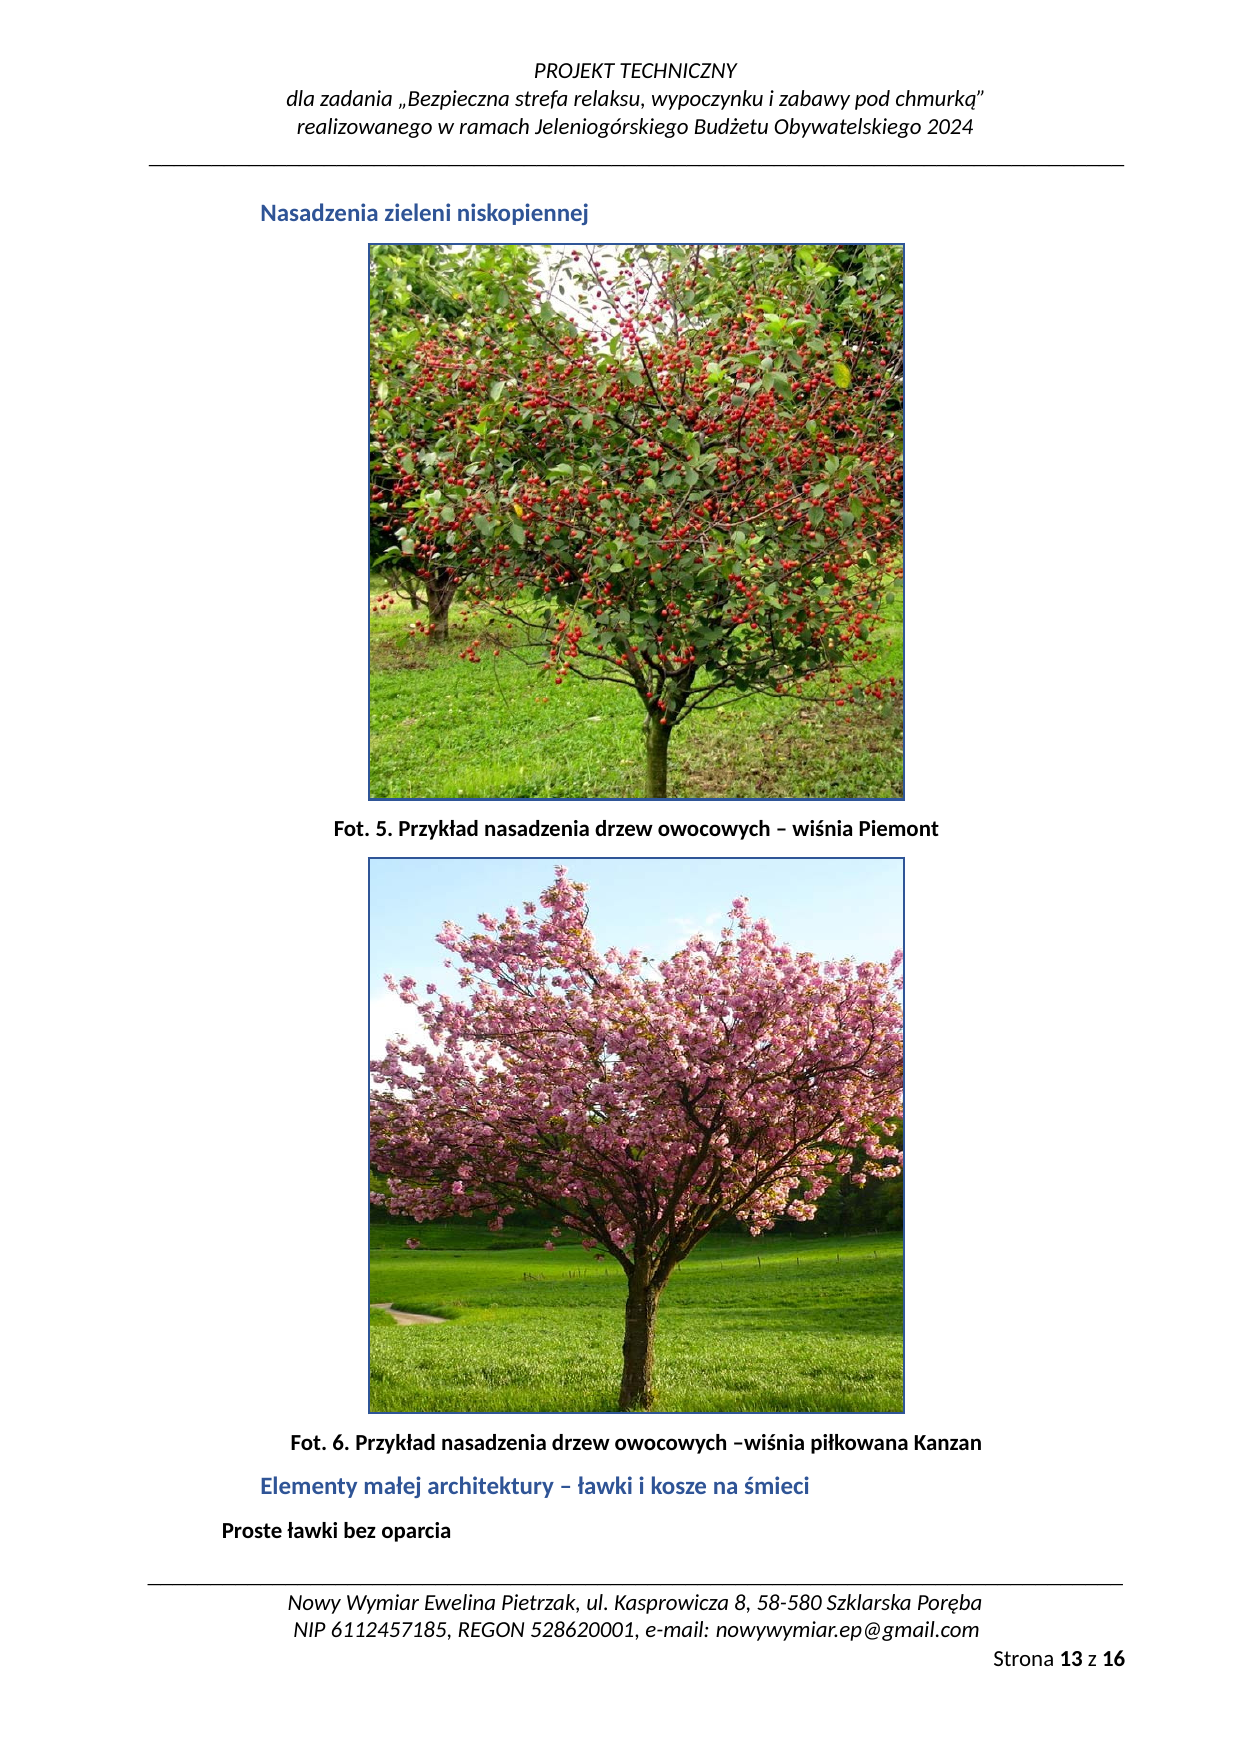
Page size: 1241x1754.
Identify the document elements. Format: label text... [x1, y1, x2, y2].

picture [370, 245, 903, 798]
subtitle Nasadzenia zieleni niskopiennej [260, 197, 1125, 227]
subtitle Elementy małej architektury – ławki i kosze na śmieci [260, 1471, 1125, 1501]
picture [370, 859, 903, 1412]
text Proste ławki bez oparcia [222, 1516, 1125, 1544]
